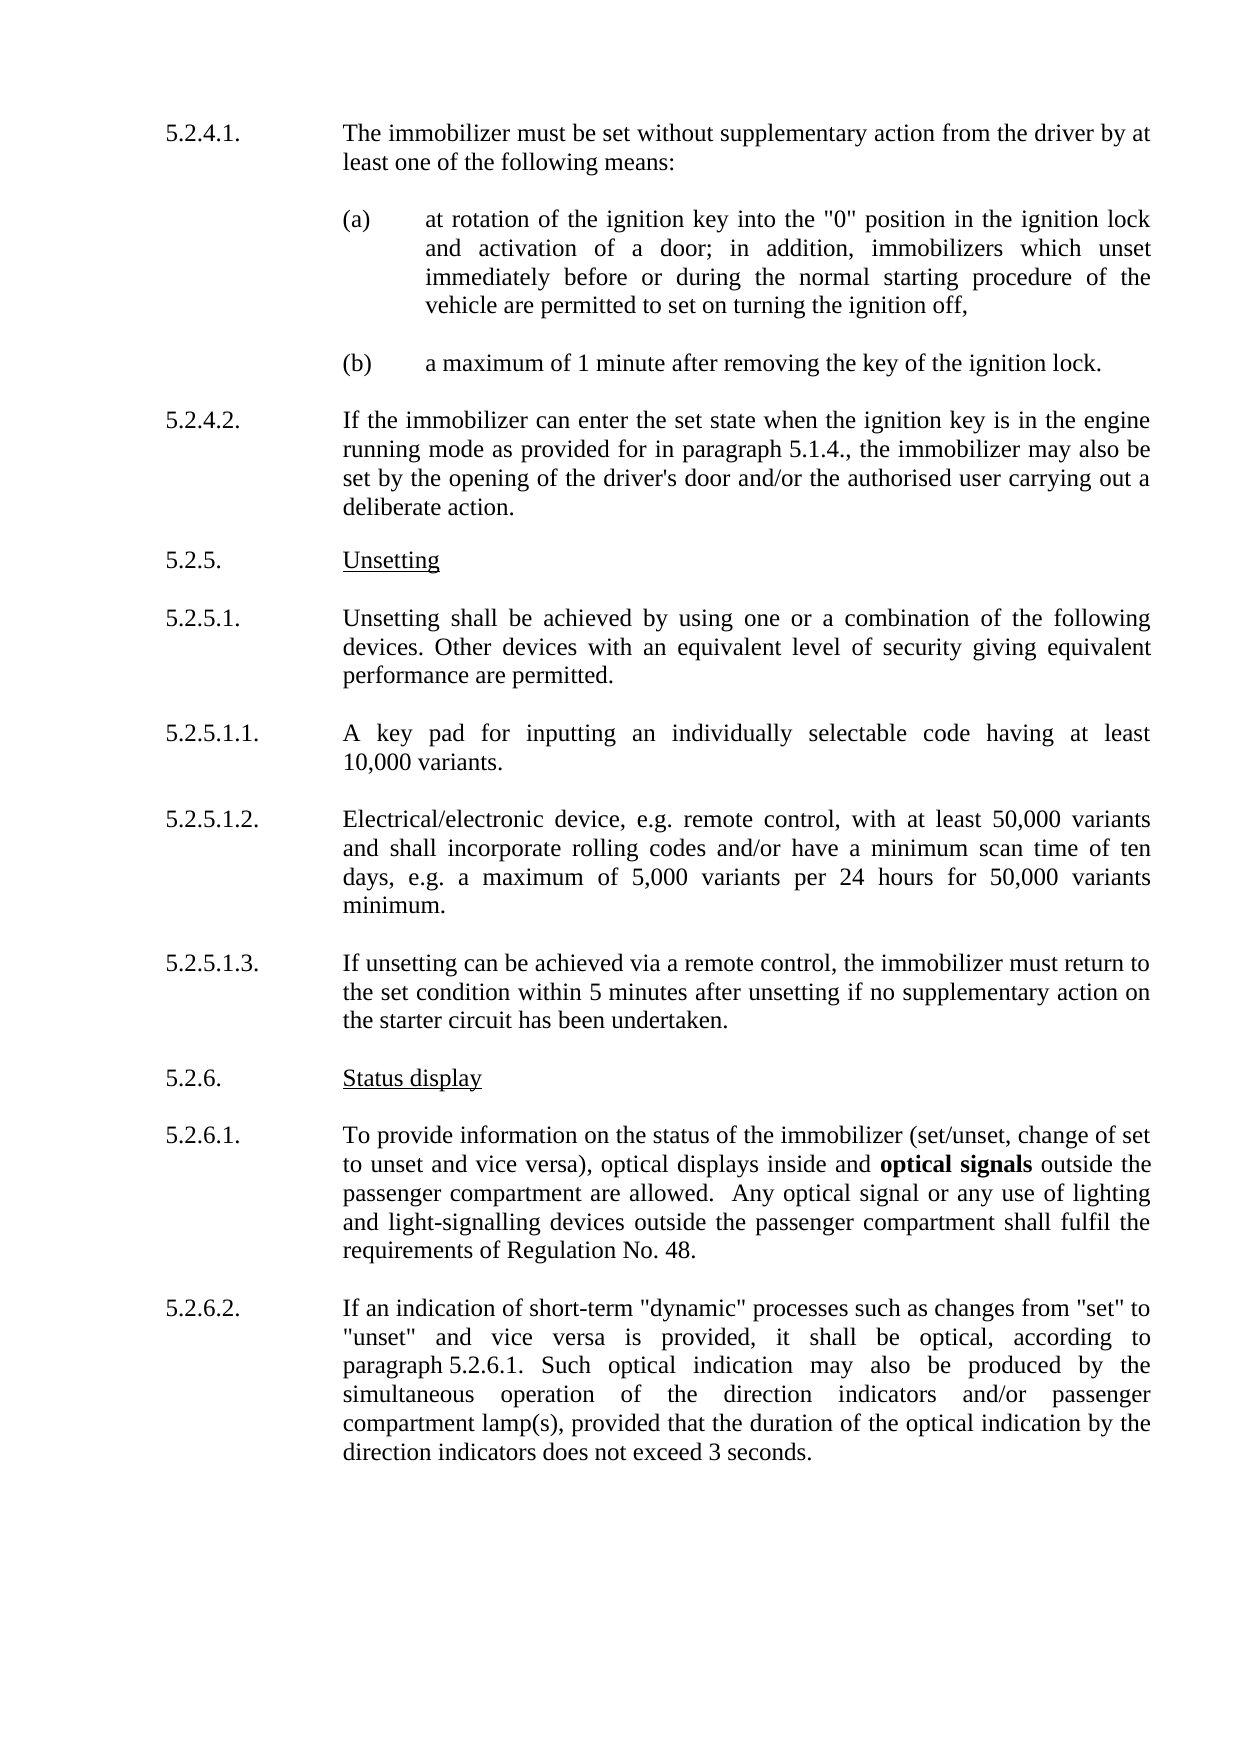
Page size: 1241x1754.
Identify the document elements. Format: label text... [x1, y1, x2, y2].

text 5.2.6.2. If an indication of short-term "dynamic" processes such as changes from "set" to "unset" and vice versa is provided, it shall be optical, according to paragraph 5.2.6.1. Such optical indication may also be produced by the simultaneous operation of the direction indicators and/or passenger compartment lamp(s), provided that the duration of the optical indication by the direction indicators does not exceed 3 seconds. [165, 1293, 1152, 1466]
text 5.2.6. Status display [165, 1063, 1152, 1092]
text (b) a maximum of 1 minute after removing the key of the ignition lock. [342, 348, 1152, 377]
text (a) at rotation of the ignition key into the "0" position in the ignition lock and activation of a door; in addition, immobilizers which unset immediately before or during the normal starting procedure of the vehicle are permitted to set on turning the ignition off, [342, 204, 1152, 319]
text 5.2.5.1.1. A key pad for inputting an individually selectable code having at least 10,000 variants. [165, 718, 1152, 776]
text 5.2.5.1.3. If unsetting can be achieved via a remote control, the immobilizer must return to the set condition within 5 minutes after unsetting if no supplementary action on the starter circuit has been undertaken. [165, 948, 1152, 1034]
text 5.2.4.2. If the immobilizer can enter the set state when the ignition key is in the engine running mode as provided for in paragraph 5.1.4., the immobilizer may also be set by the opening of the driver's door and/or the authorised user carrying out a deliberate action. [165, 406, 1152, 521]
text 5.2.5. Unsetting [165, 546, 1152, 574]
text 5.2.4.1. The immobilizer must be set without supplementary action from the driver by at least one of the following means: [165, 118, 1152, 176]
text 5.2.5.1.2. Electrical/electronic device, e.g. remote control, with at least 50,000 variants and shall incorporate rolling codes and/or have a minimum scan time of ten days, e.g. a maximum of 5,000 variants per 24 hours for 50,000 variants minimum. [165, 804, 1152, 919]
text 5.2.6.1. To provide information on the status of the immobilizer (set/unset, change of set to unset and vice versa), optical displays inside and optical signals outside the passenger compartment are allowed. Any optical signal or any use of lighting and light-signalling devices outside the passenger compartment shall fulfil the requirements of Regulation No. 48. [165, 1121, 1152, 1264]
text 5.2.5.1. Unsetting shall be achieved by using one or a combination of the following devices. Other devices with an equivalent level of security giving equivalent performance are permitted. [165, 603, 1152, 689]
